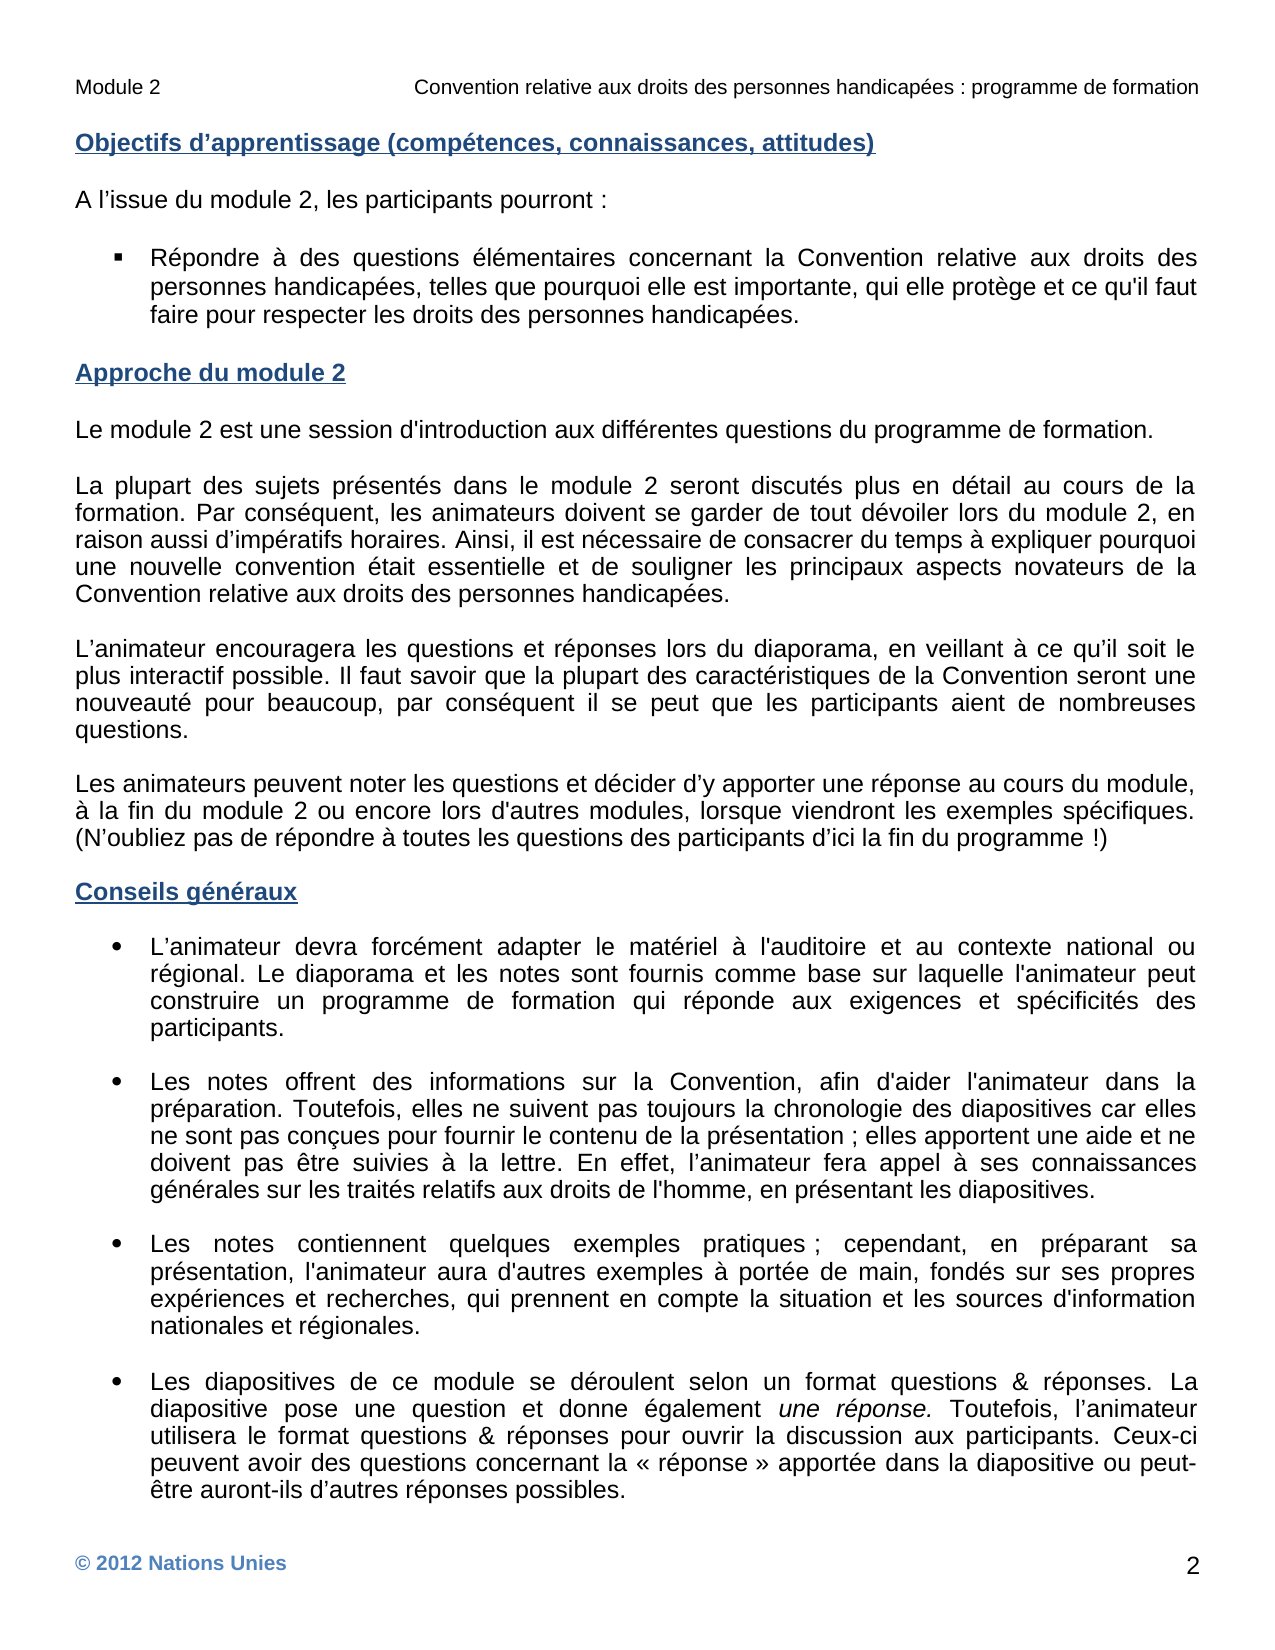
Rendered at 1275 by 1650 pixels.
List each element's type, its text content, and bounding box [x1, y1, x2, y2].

text A l’issue du module 2, les participants pourront : [75, 185, 1200, 214]
text Le module 2 est une session d'introduction aux différentes questions du programme de formation. [75, 415, 1200, 444]
list Les notes offrent des informations sur la Convention, afin d'aider l'animateur dans la préparation. Toutefois, elles ne suivent pas toujours la chronologie des diapositives car elles ne sont pas conçues pour fournir le contenu de la présentation ; elles apportent une aide et ne doivent pas être suivies à la lettre. En effet, l’animateur fera appel à ses connaissances générales sur les traités relatifs aux droits de l'homme, en présentant les diapositives. [112, 1069, 1198, 1204]
text Conseils généraux [75, 879, 1198, 906]
list L’animateur devra forcément adapter le matériel à l'auditoire et au contexte national ou régional. Le diaporama et les notes sont fournis comme base sur laquelle l'animateur peut construire un programme de formation qui réponde aux exigences et spécificités des participants. [112, 933, 1198, 1042]
text Approche du module 2 [75, 358, 1200, 387]
list Les diapositives de ce module se déroulent selon un format questions & réponses. La diapositive pose une question et donne également une réponse. Toutefois, l’animateur utilisera le format questions & réponses pour ouvrir la discussion aux participants. Ceux-ci peuvent avoir des questions concernant la « réponse » apportée dans la diapositive ou peut-être auront-ils d’autres réponses possibles. [112, 1368, 1198, 1504]
list Les notes contiennent quelques exemples pratiques ; cependant, en préparant sa présentation, l'animateur aura d'autres exemples à portée de main, fondés sur ses propres expériences et recherches, qui prennent en compte la situation et les sources d'information nationales et régionales. [112, 1231, 1198, 1339]
text La plupart des sujets présentés dans le module 2 seront discutés plus en détail au cours de la formation. Par conséquent, les animateurs doivent se garder de tout dévoiler lors du module 2, en raison aussi d’impératifs horaires. Ainsi, il est nécessaire de consacrer du temps à expliquer pourquoi une nouvelle convention était essentielle et de souligner les principaux aspects novateurs de la Convention relative aux droits des personnes handicapées. [75, 473, 1198, 608]
text L’animateur encouragera les questions et réponses lors du diaporama, en veillant à ce qu’il soit le plus interactif possible. Il faut savoir que la plupart des caractéristiques de la Convention seront une nouveauté pour beaucoup, par conséquent il se peut que les participants aient de nombreuses questions. [75, 635, 1198, 744]
text Les animateurs peuvent noter les questions et décider d’y apporter une réponse au cours du module, à la fin du module 2 ou encore lors d'autres modules, lorsque viendront les exemples spécifiques. (N’oubliez pas de répondre à toutes les questions des participants d’ici la fin du programme !) [75, 771, 1198, 852]
list Répondre à des questions élémentaires concernant la Convention relative aux droits des personnes handicapées, telles que pourquoi elle est importante, qui elle protège et ce qu'il faut faire pour respecter les droits des personnes handicapées. [112, 243, 1200, 329]
text Objectifs d’apprentissage (compétences, connaissances, attitudes) [75, 128, 1200, 156]
